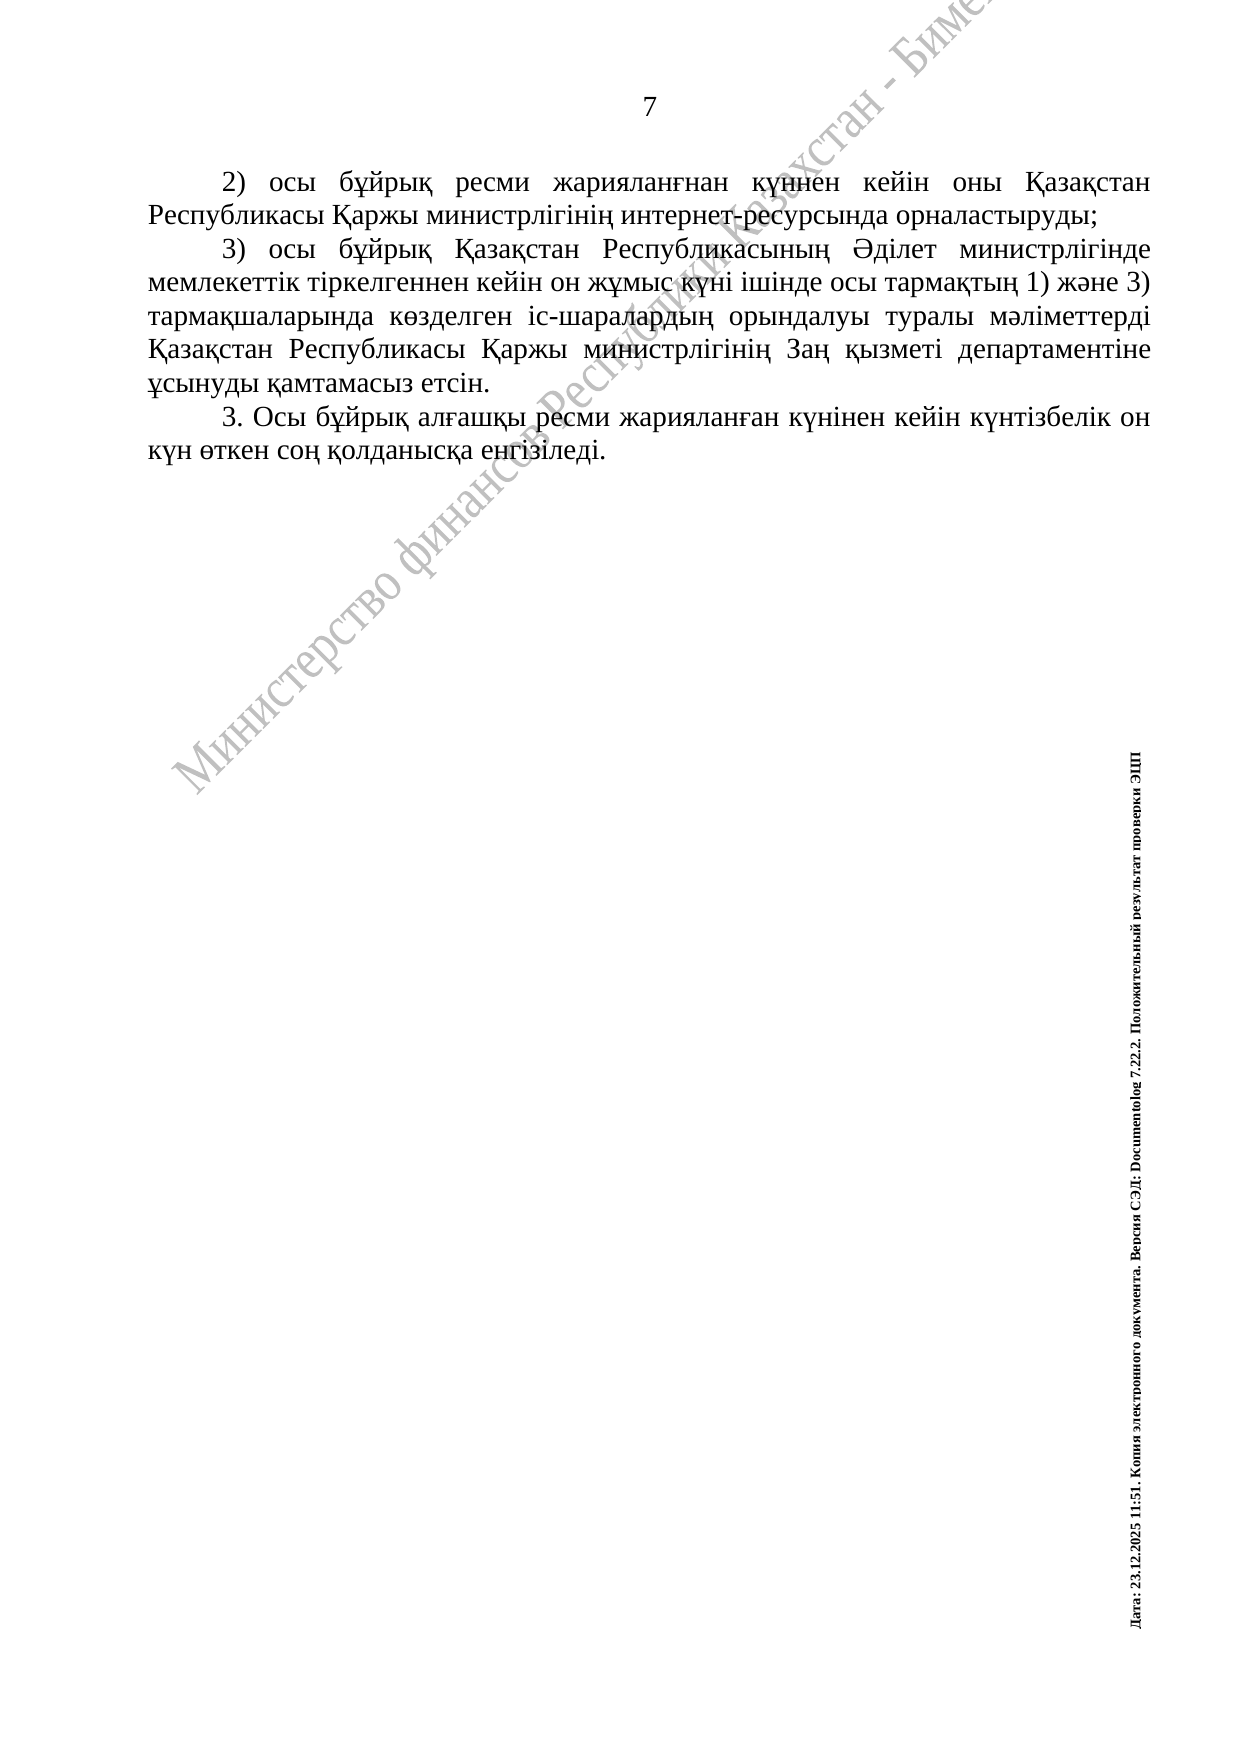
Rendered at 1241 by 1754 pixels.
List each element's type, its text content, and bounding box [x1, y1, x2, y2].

text 3. Осы бұйрық алғашқы ресми жарияланған күнінен кейін күнтізбелік он күн өткен соң қолданысқа енгізіледі. [148, 399, 1152, 466]
text 2) осы бұйрық ресми жарияланғнан күннен кейін оны Қазақстан Республикасы Қаржы министрлігінің интернет-ресурсында орналастыруды; [148, 164, 1152, 231]
text 3) осы бұйрық Қазақстан Республикасының Әділет министрлігінде мемлекеттік тіркелгеннен кейін он жұмыс күні ішінде осы тармақтың 1) және 3) тармақшаларында көзделген іс-шаралардың орындалуы туралы мәліметтерді Қазақстан Республикасы Қаржы министрлігінің Заң қызметі департаментіне ұсынуды қамтамасыз етсін. [148, 231, 1152, 399]
